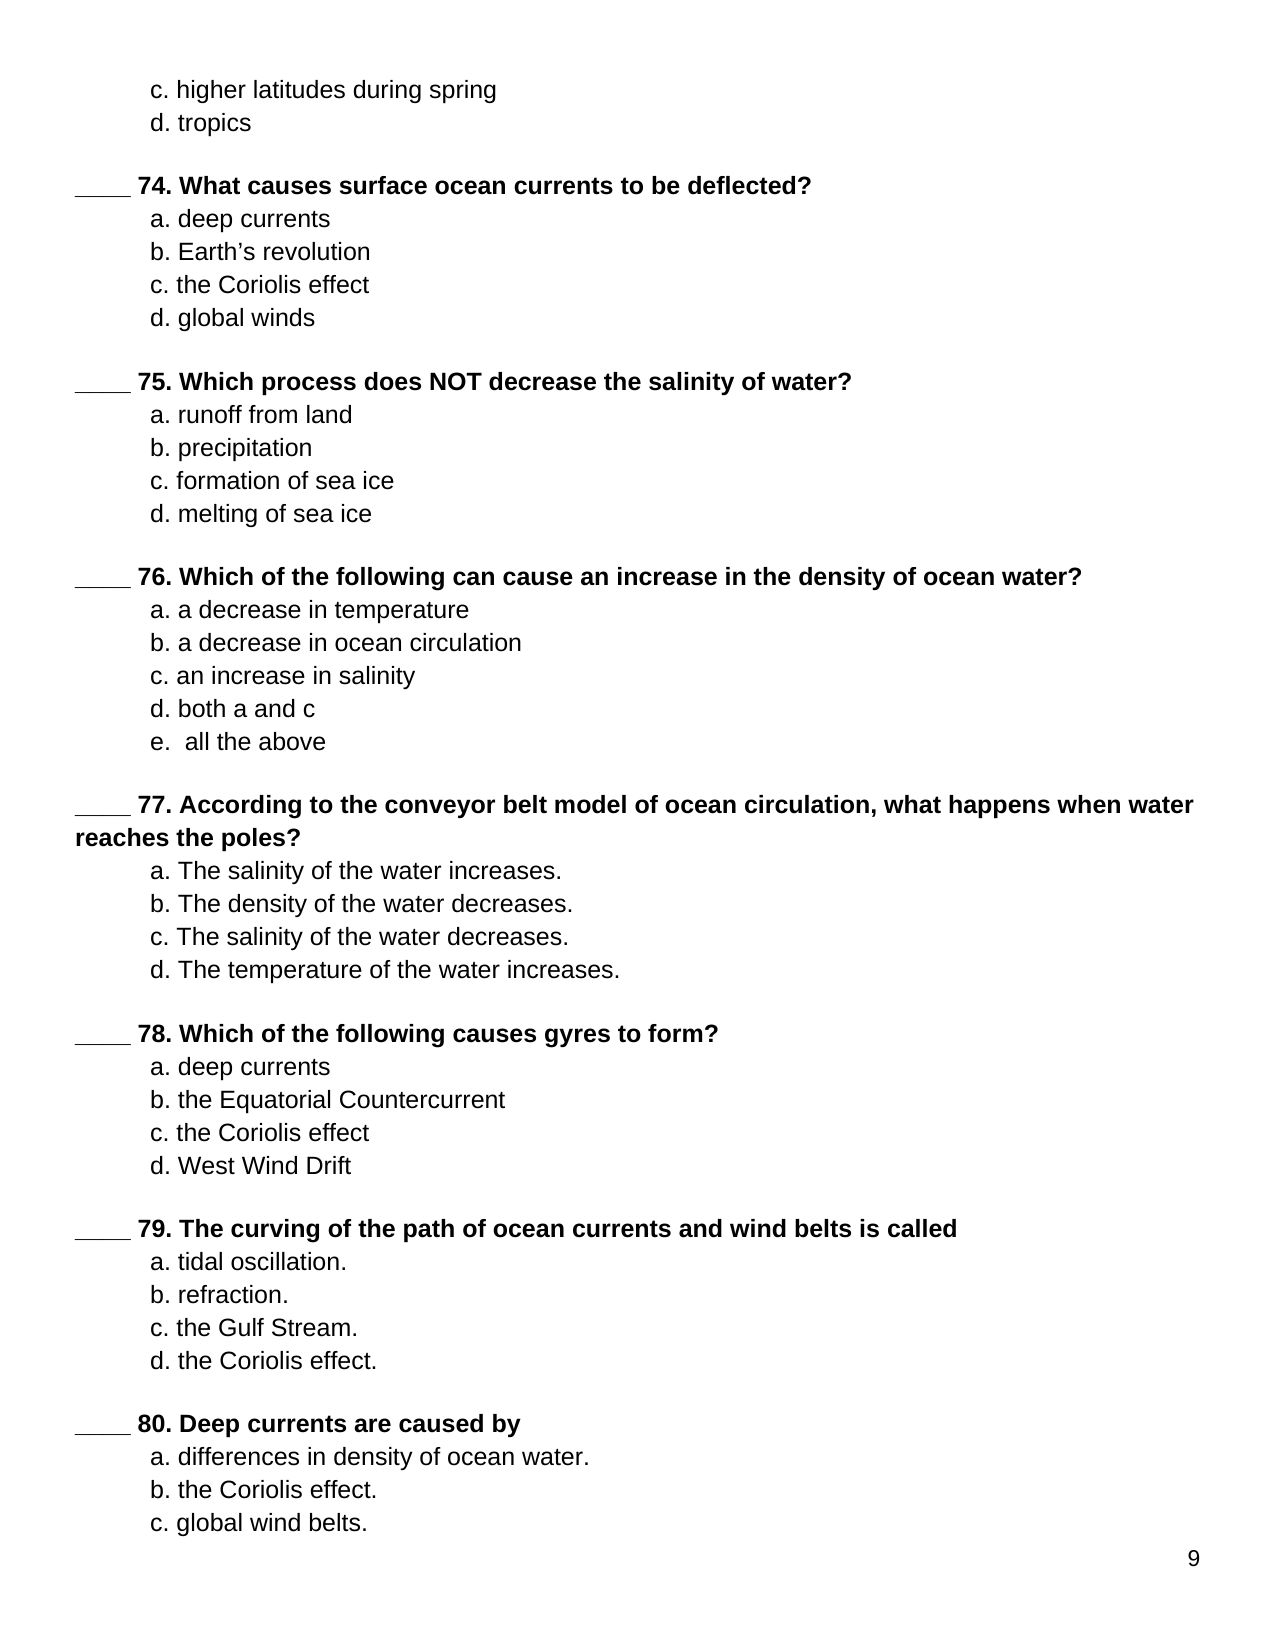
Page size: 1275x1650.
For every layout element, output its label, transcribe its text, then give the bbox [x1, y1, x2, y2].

text c. The salinity of the water decreases. [75, 922, 1200, 951]
text c. an increase in salinity [75, 661, 1200, 690]
text a. deep currents [75, 204, 1200, 233]
text d. global winds [75, 303, 1200, 332]
text d. melting of sea ice [75, 499, 1200, 527]
text ____ 77. According to the conveyor belt model of ocean circulation, what happens when water reaches the poles? [75, 790, 1200, 852]
text c. the Coriolis effect [75, 1118, 1200, 1146]
text b. refraction. [75, 1280, 1200, 1309]
text b. Earth’s revolution [75, 237, 1200, 266]
text b. a decrease in ocean circulation [75, 628, 1200, 657]
text ____ 76. Which of the following can cause an increase in the density of ocean water? [75, 562, 1200, 591]
text a. a decrease in temperature [75, 595, 1200, 624]
text d. the Coriolis effect. [75, 1346, 1200, 1375]
text ____ 80. Deep currents are caused by [75, 1409, 1200, 1438]
text a. deep currents [75, 1052, 1200, 1080]
text b. precipitation [75, 433, 1200, 461]
text ____ 74. What causes surface ocean currents to be deflected? [75, 171, 1200, 200]
text b. The density of the water decreases. [75, 889, 1200, 918]
text d. tropics [75, 108, 1200, 137]
text a. The salinity of the water increases. [75, 856, 1200, 885]
text e. all the above [75, 727, 1200, 756]
text a. differences in density of ocean water. [75, 1442, 1200, 1471]
text c. global wind belts. [75, 1508, 1200, 1537]
text c. the Coriolis effect [75, 270, 1200, 299]
text ____ 78. Which of the following causes gyres to form? [75, 1018, 1200, 1047]
text b. the Equatorial Countercurrent [75, 1084, 1200, 1113]
text d. both a and c [75, 694, 1200, 723]
text ____ 79. The curving of the path of ocean currents and wind belts is called [75, 1214, 1200, 1243]
text c. formation of sea ice [75, 466, 1200, 494]
text b. the Coriolis effect. [75, 1475, 1200, 1504]
text d. West Wind Drift [75, 1151, 1200, 1179]
text a. tidal oscillation. [75, 1247, 1200, 1276]
text c. the Gulf Stream. [75, 1313, 1200, 1342]
text d. The temperature of the water increases. [75, 955, 1200, 984]
text a. runoff from land [75, 399, 1200, 428]
text c. higher latitudes during spring [75, 75, 1200, 104]
text ____ 75. Which process does NOT decrease the salinity of water? [75, 367, 1200, 395]
